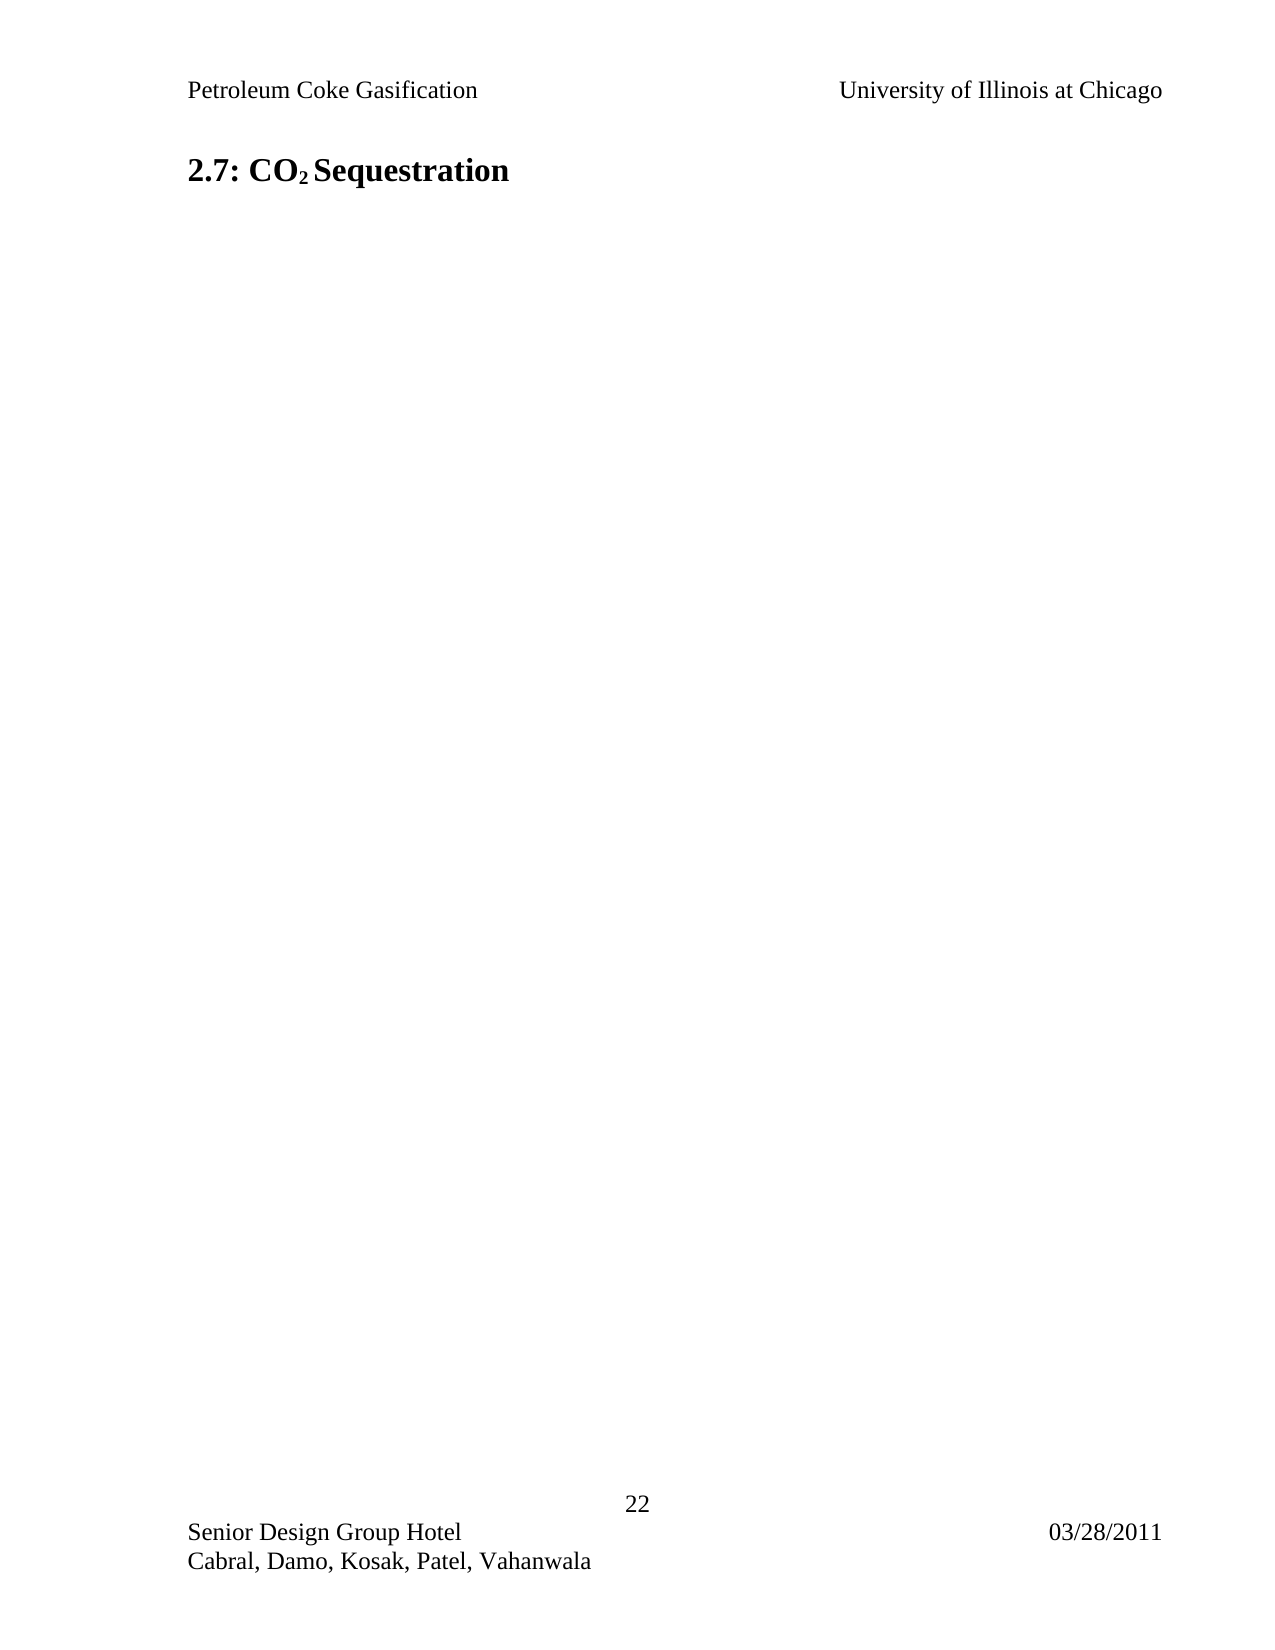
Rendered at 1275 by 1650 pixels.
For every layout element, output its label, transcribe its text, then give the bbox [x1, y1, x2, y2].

text 2.7: CO2 Sequestration [187, 150, 1087, 188]
